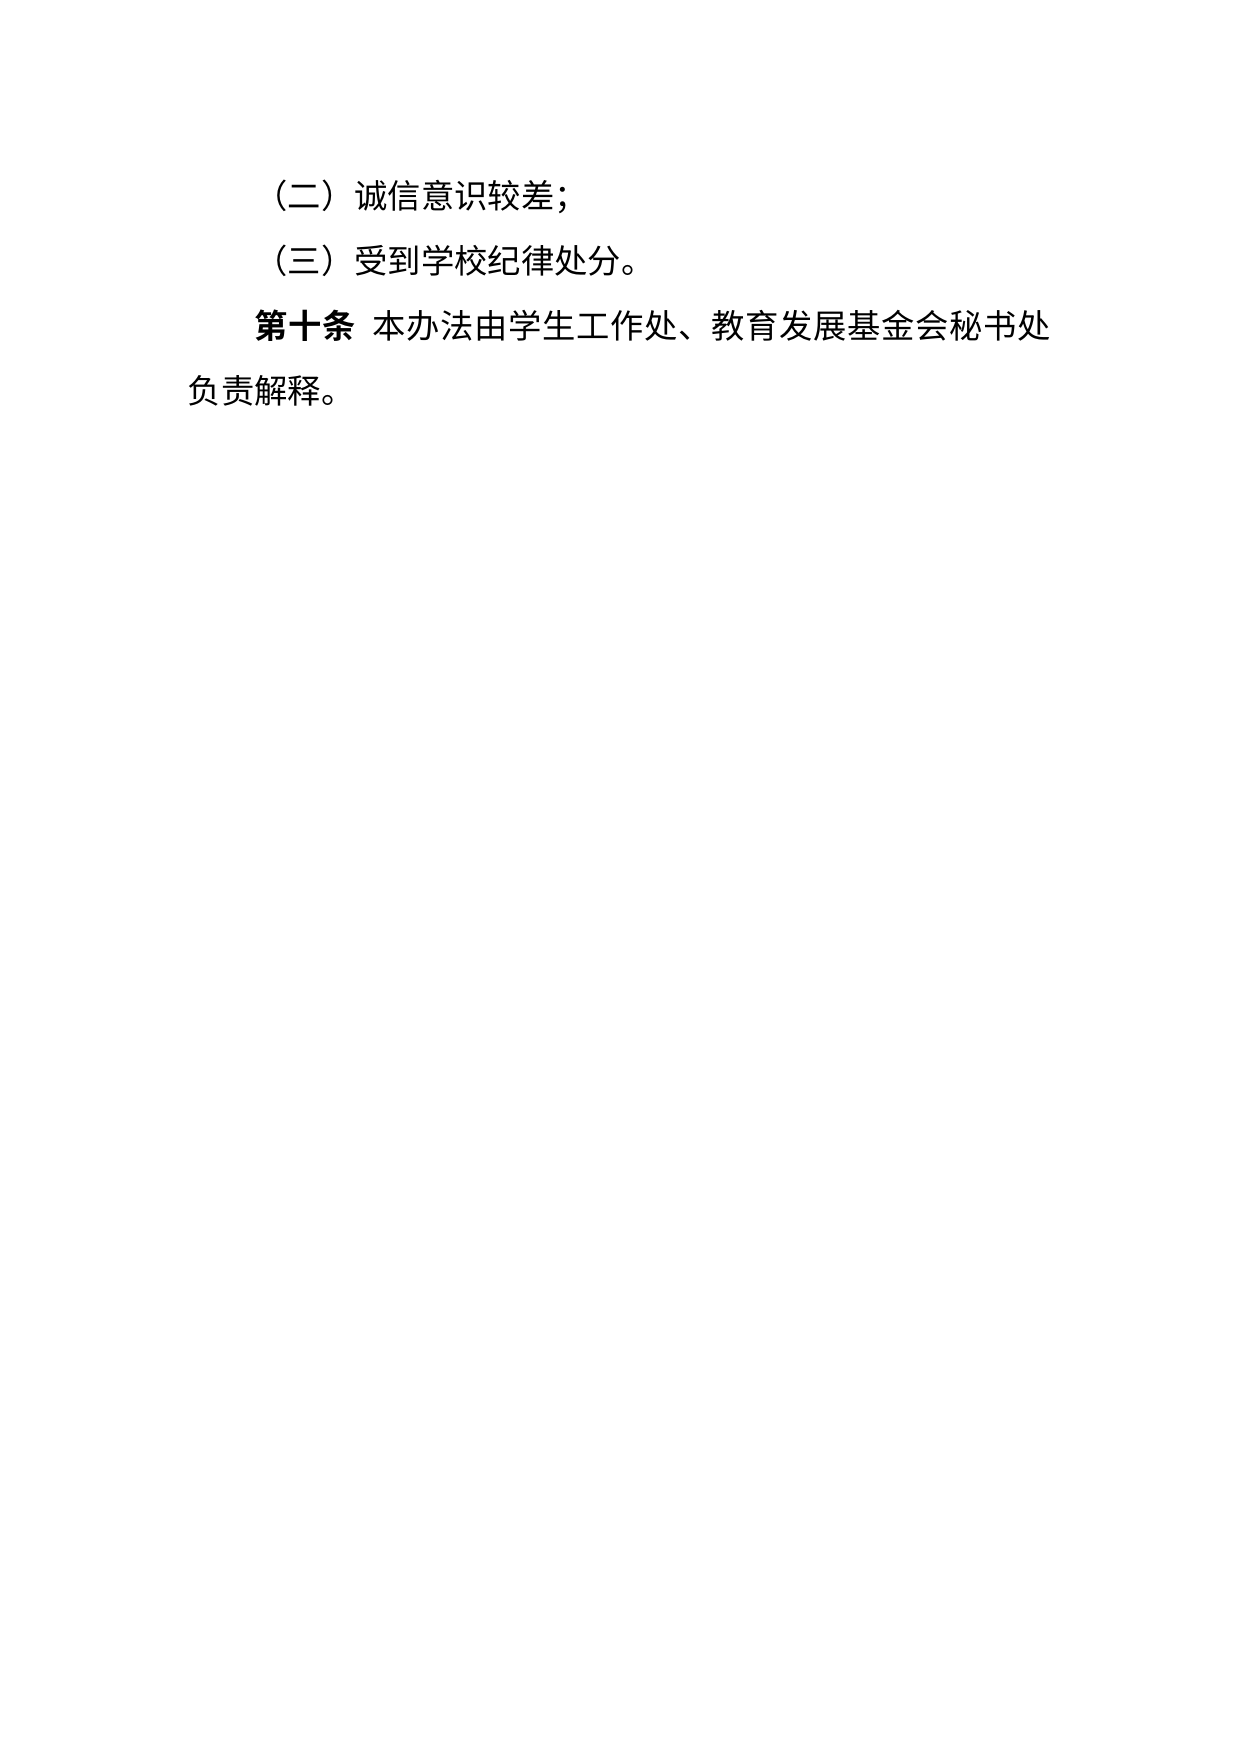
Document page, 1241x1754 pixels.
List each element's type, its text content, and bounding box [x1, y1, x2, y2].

text （二）诚信意识较差； [187, 162, 1053, 227]
text 第十条 本办法由学生工作处、教育发展基金会秘书处负责解释。 [187, 292, 1053, 422]
text （三）受到学校纪律处分。 [187, 227, 1053, 292]
